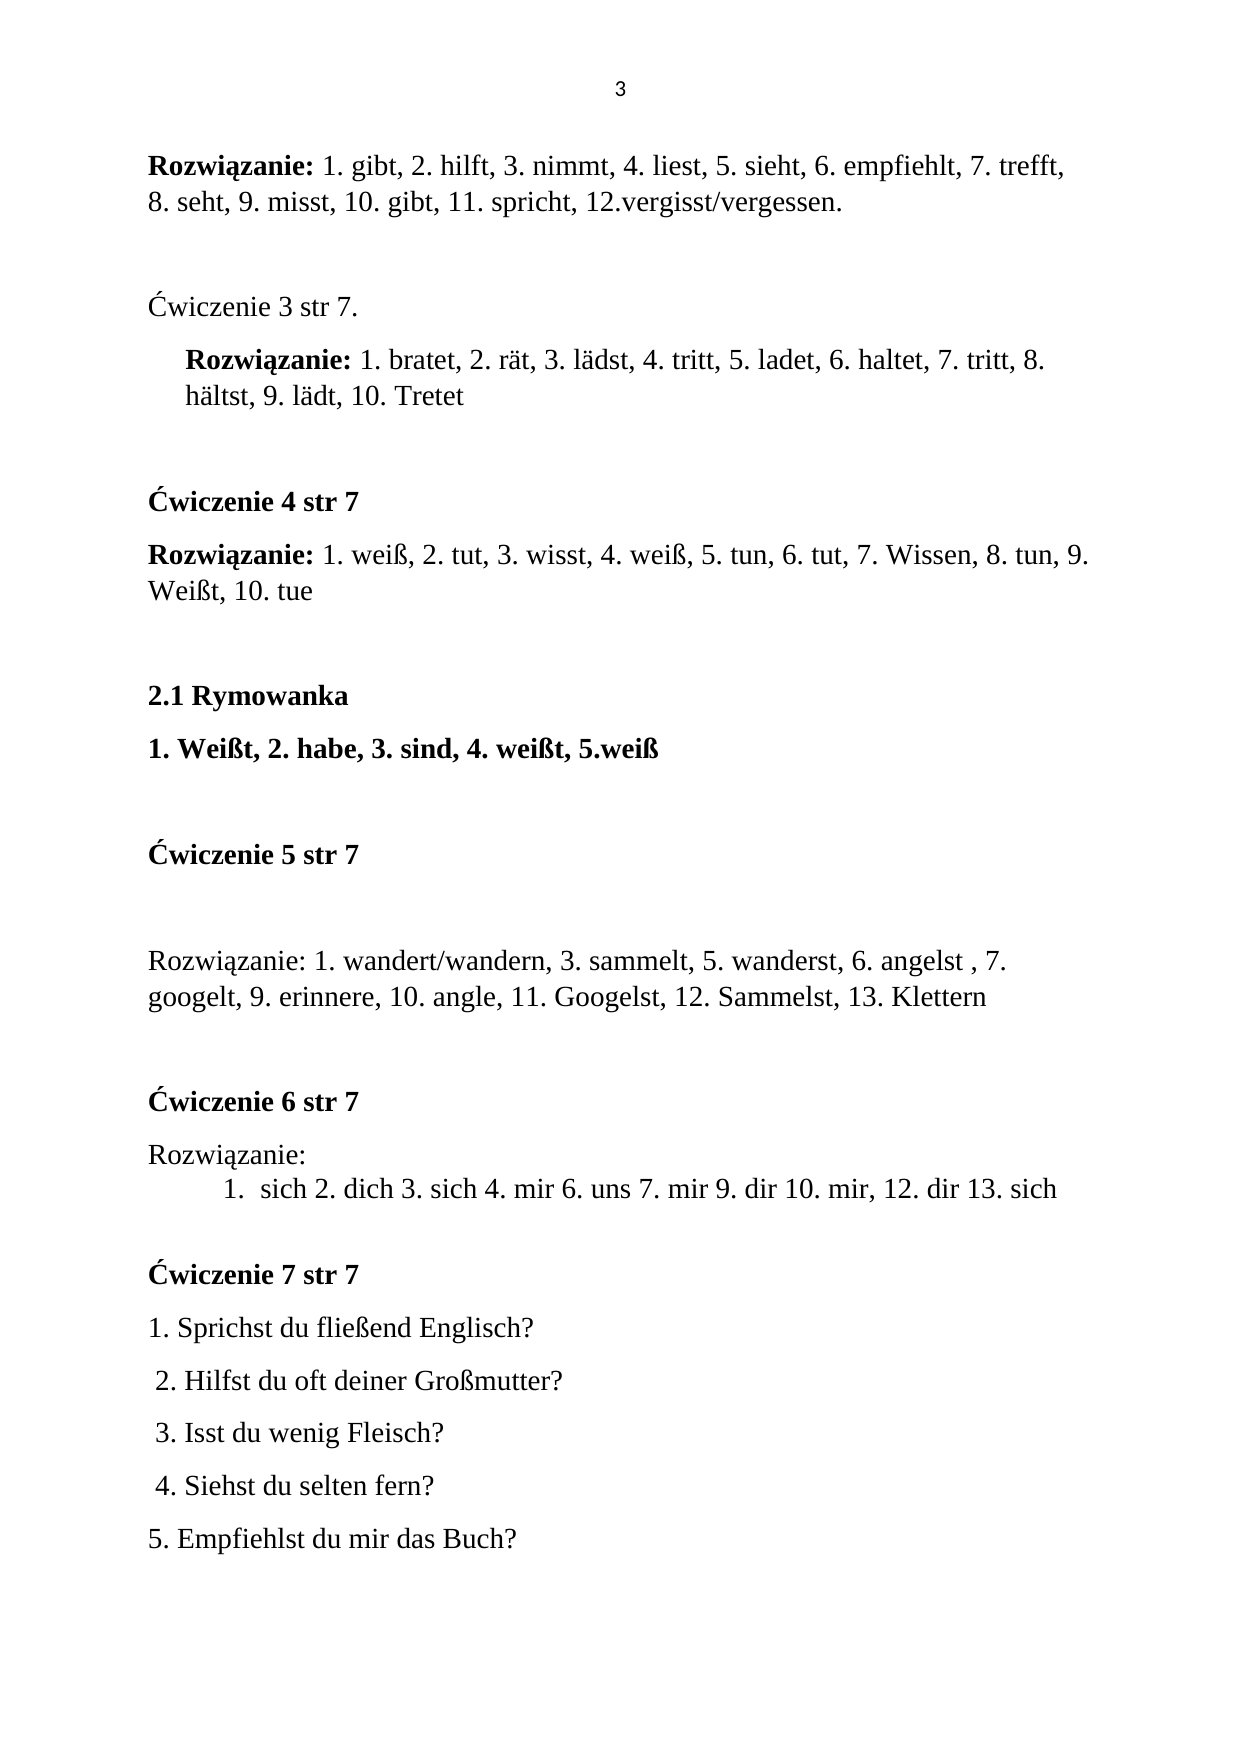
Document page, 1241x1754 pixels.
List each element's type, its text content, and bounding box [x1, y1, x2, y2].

text Rozwiązanie: 1. weiß, 2. tut, 3. wisst, 4. weiß, 5. tun, 6. tut, 7. Wissen, 8. tun, 9. Weißt, 10. tue [148, 537, 1093, 606]
text 1. Weißt, 2. habe, 3. sind, 4. weißt, 5.weiß [148, 731, 1093, 765]
text Ćwiczenie 7 str 7 [148, 1257, 1093, 1291]
text Rozwiązanie: [148, 1137, 1093, 1171]
text Ćwiczenie 3 str 7. [148, 289, 1093, 323]
list sich 2. dich 3. sich 4. mir 6. uns 7. mir 9. dir 10. mir, 12. dir 13. sich [223, 1171, 1093, 1204]
text 1. Sprichst du fließend Englisch? [148, 1310, 1093, 1343]
text 2.1 Rymowanka [148, 678, 1093, 712]
text Rozwiązanie: 1. bratet, 2. rät, 3. lädst, 4. tritt, 5. ladet, 6. haltet, 7. tritt, 8. hältst, 9. lädt, 10. Tretet [185, 342, 1093, 412]
text 3. Isst du wenig Fleisch? [148, 1416, 1093, 1449]
text 2. Hilfst du oft deiner Großmutter? [148, 1363, 1093, 1396]
text Rozwiązanie: 1. gibt, 2. hilft, 3. nimmt, 4. liest, 5. sieht, 6. empfiehlt, 7. trefft, 8. seht, 9. misst, 10. gibt, 11. spricht, 12.vergisst/vergessen. [148, 148, 1093, 217]
text Rozwiązanie: 1. wandert/wandern, 3. sammelt, 5. wanderst, 6. angelst , 7. googelt, 9. erinnere, 10. angle, 11. Googelst, 12. Sammelst, 13. Klettern [148, 943, 1093, 1012]
text Ćwiczenie 6 str 7 [148, 1084, 1093, 1118]
text Ćwiczenie 5 str 7 [148, 837, 1093, 871]
text 5. Empfiehlst du mir das Buch? [148, 1521, 1093, 1555]
text 4. Siehst du selten fern? [148, 1468, 1093, 1502]
text Ćwiczenie 4 str 7 [148, 484, 1093, 517]
